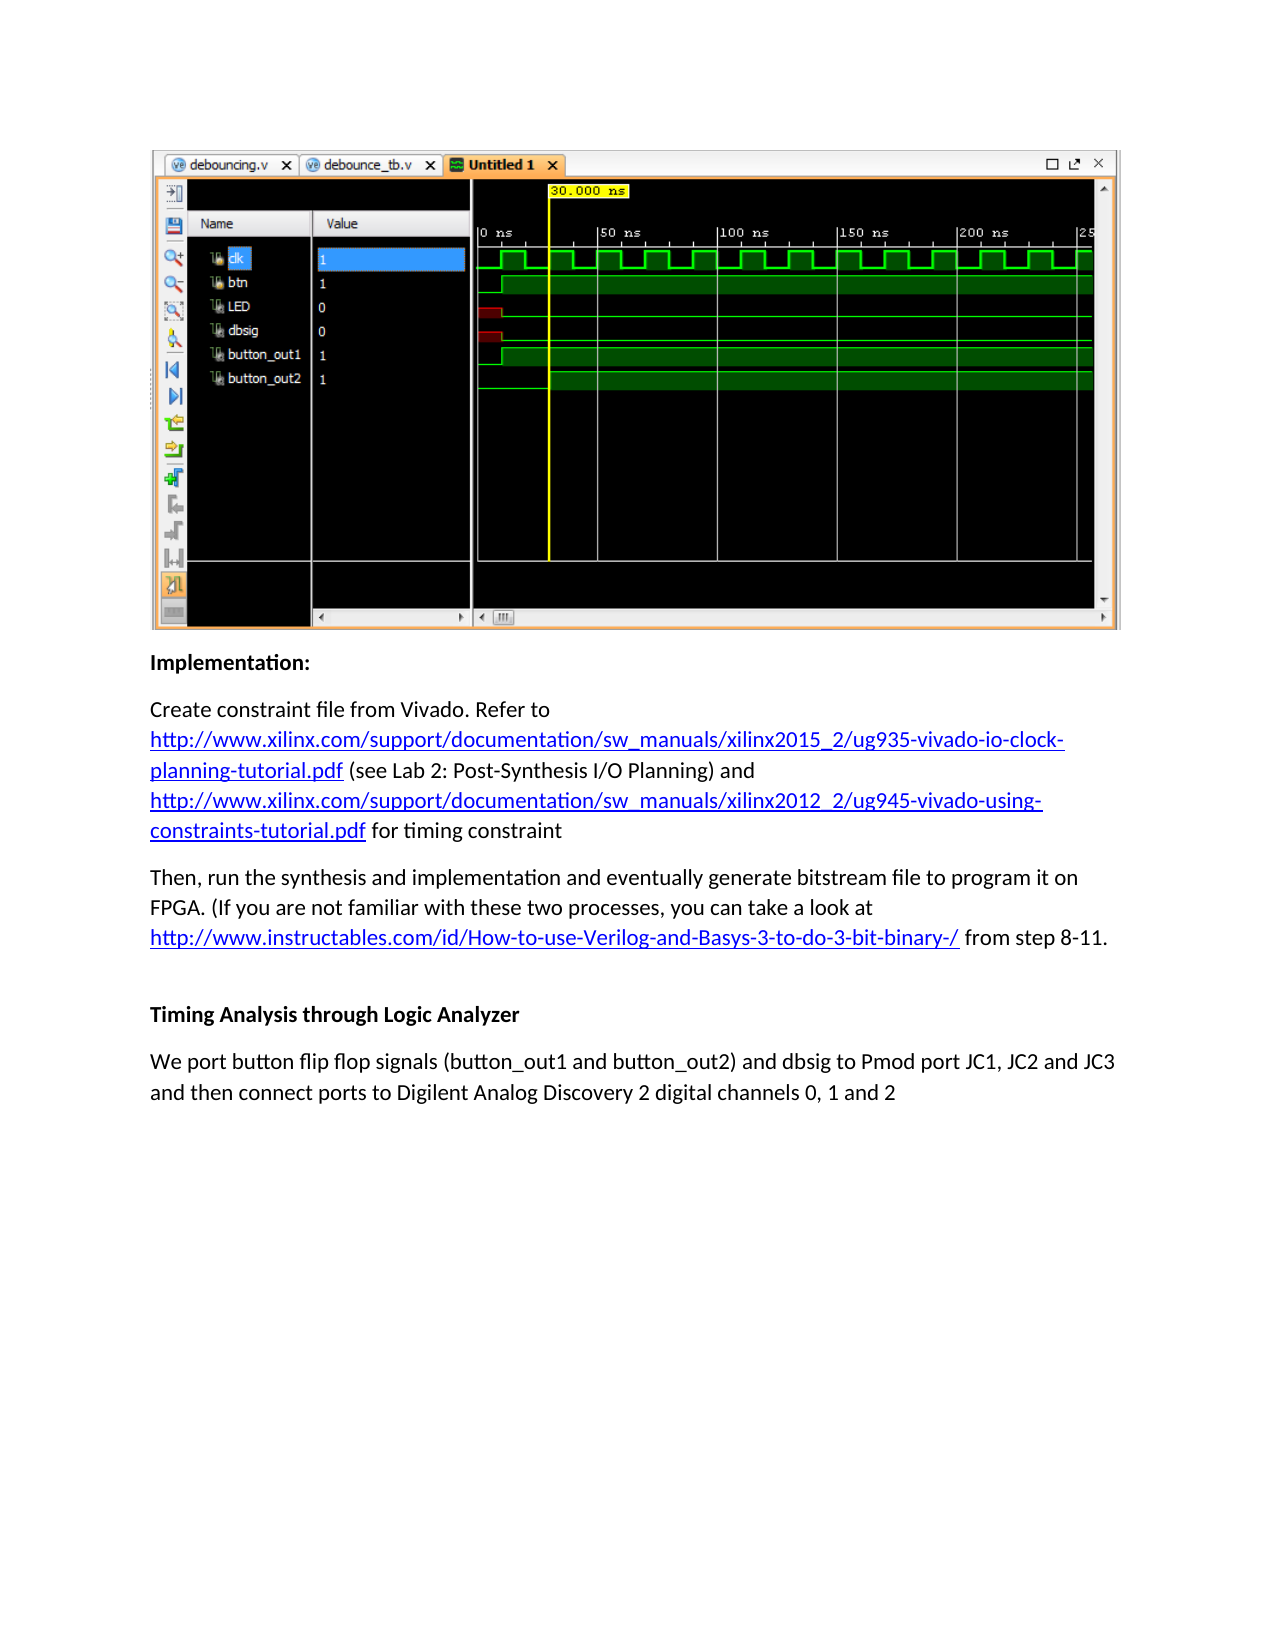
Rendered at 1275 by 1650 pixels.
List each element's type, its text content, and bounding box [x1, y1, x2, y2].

picture [150, 150, 1122, 630]
text We port button flip flop signals (button_out1 and button_out2) and dbsig to Pmod port JC1, JC2 and JC3 and then connect ports to Digilent Analog Discovery 2 digital channels 0, 1 and 2 [150, 1047, 1125, 1106]
text Timing Analysis through Logic Analyzer [150, 970, 1125, 1029]
text Then, run the synthesis and implementation and eventually generate bitstream file to program it on FPGA. (If you are not familiar with these two processes, you can take a look at http://www.instructables.com/id/How-to-use-Verilog-and-Basys-3-to-do-3-bit-binary-/ from step 8-11. [150, 863, 1125, 952]
text Implementation: [150, 648, 1125, 677]
text Create constraint file from Vivado. Refer to http://www.xilinx.com/support/documentation/sw_manuals/xilinx2015_2/ug935-vivado-io-clock-planning-tutorial.pdf (see Lab 2: Post-Synthesis I/O Planning) and http://www.xilinx.com/support/documentation/sw_manuals/xilinx2012_2/ug945-vivado-using-constraints-tutorial.pdf for timing constraint [150, 695, 1125, 844]
